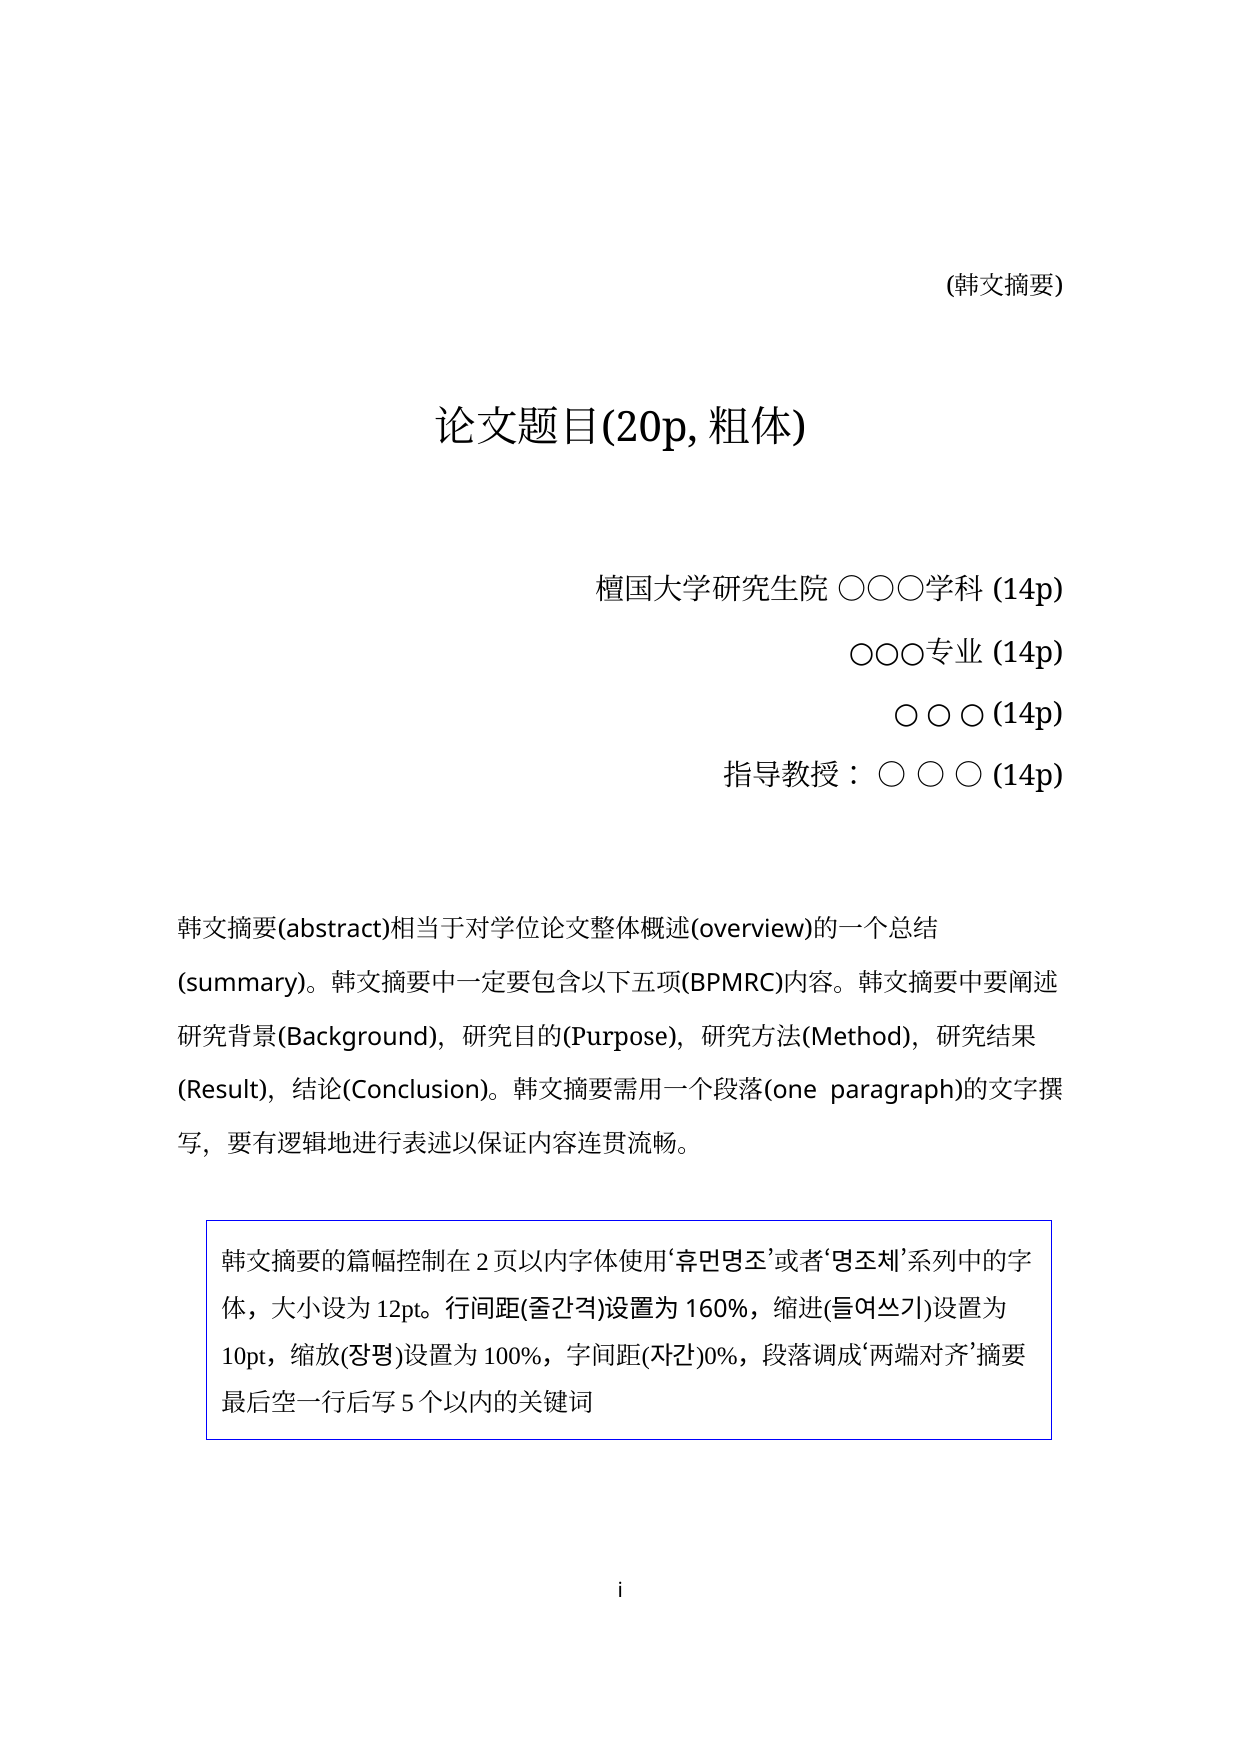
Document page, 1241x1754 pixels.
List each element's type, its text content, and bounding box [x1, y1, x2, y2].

text 韩文摘要(abstract)相当于对学位论文整体概述(overview)的一个总结(summary)。韩文摘要中一定要包含以下五项(BPMRC)内容。韩文摘要中要阐述研究背景(Background)，研究目的(Purpose)，研究方法(Method)，研究结果(Result)，结论(Conclusion)。韩文摘要需用一个段落(one paragraph)的文字撰写，要有逻辑地进行表述以保证内容连贯流畅。 [177, 908, 1063, 1160]
text 指导教授： ○ ○ ○ (14p) [177, 751, 1063, 793]
text ○ ○ ○ (14p) [177, 692, 1063, 732]
text ○○○专业 (14p) [177, 629, 1063, 671]
text 檀国大学研究生院 ○○○学科 (14p) [177, 566, 1063, 608]
text 论文题目(20p, 粗体) [177, 394, 1063, 454]
title (韩文摘要) [177, 266, 1063, 302]
